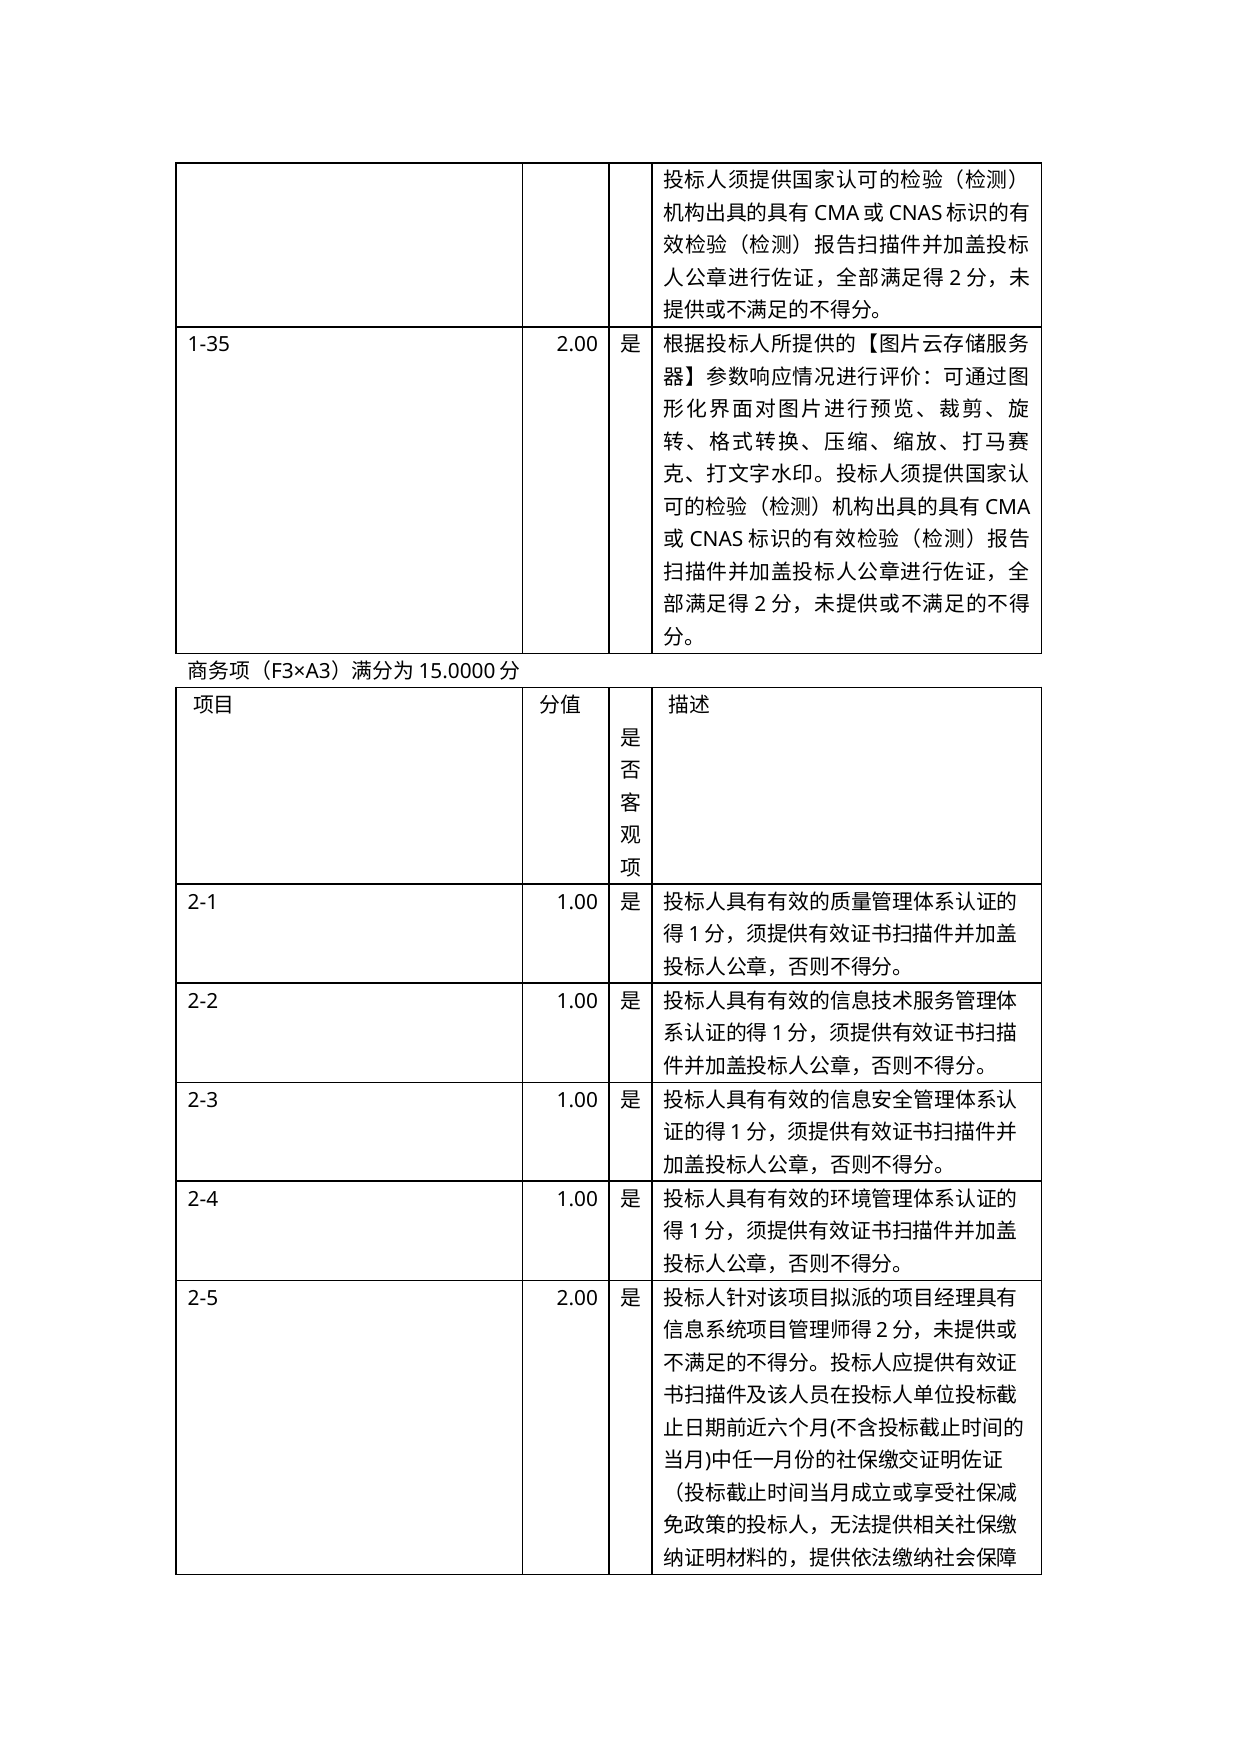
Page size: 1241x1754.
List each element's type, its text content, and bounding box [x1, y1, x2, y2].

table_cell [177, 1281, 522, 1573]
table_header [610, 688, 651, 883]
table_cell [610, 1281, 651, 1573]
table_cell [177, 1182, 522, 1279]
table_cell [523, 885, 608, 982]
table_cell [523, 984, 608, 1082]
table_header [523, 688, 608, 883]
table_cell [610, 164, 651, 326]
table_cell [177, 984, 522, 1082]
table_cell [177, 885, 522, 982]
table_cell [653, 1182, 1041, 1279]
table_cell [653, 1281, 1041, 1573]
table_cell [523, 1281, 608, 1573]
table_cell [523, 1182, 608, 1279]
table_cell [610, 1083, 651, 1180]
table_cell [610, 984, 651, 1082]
text 商务项（F3×A3）满分为15.0000分 [187, 654, 1053, 687]
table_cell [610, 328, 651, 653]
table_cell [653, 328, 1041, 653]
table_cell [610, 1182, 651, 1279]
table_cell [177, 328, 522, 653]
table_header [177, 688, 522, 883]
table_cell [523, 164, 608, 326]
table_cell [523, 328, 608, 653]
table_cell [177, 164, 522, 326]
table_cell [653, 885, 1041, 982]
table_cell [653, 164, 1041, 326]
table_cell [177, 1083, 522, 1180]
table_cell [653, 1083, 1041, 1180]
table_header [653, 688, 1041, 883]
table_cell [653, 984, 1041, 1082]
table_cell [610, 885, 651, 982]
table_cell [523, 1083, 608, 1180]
